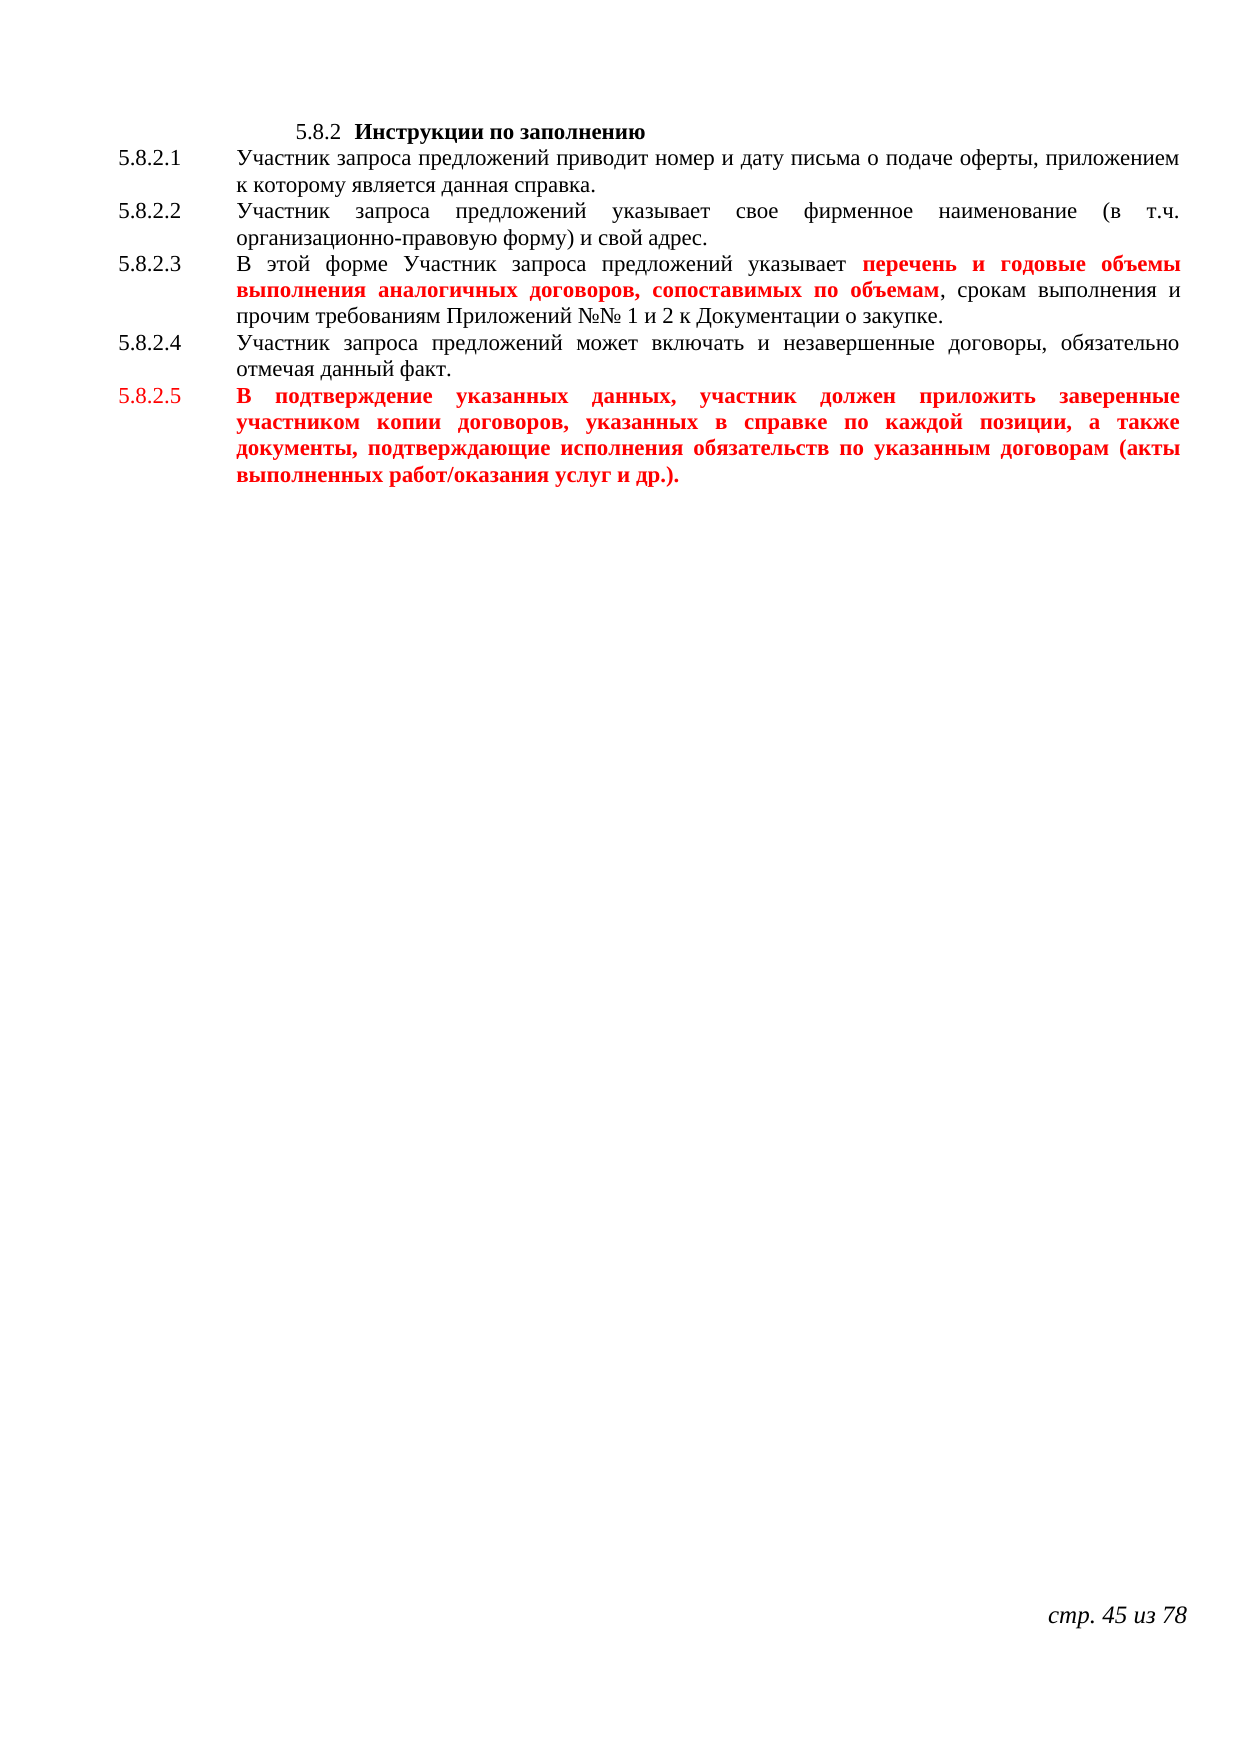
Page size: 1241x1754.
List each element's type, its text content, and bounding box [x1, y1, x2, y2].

text Участник запроса предложений указывает свое фирменное наименование (в т.ч. организационно-правовую форму) и свой адрес. [118, 197, 1181, 250]
text Участник запроса предложений может включать и незавершенные договоры, обязательно отмечая данный факт. [118, 329, 1181, 382]
text Инструкции по заполнению [236, 118, 1181, 144]
text Участник запроса предложений приводит номер и дату письма о подаче оферты, приложением к которому является данная справка. [118, 144, 1181, 197]
text В этой форме Участник запроса предложений указывает перечень и годовые объемы выполнения аналогичных договоров, сопоставимых по объемам, срокам выполнения и прочим требованиям Приложений №№ 1 и 2 к Документации о закупке. [118, 250, 1181, 329]
text В подтверждение указанных данных, участник должен приложить заверенные участником копии договоров, указанных в справке по каждой позиции, а также документы, подтверждающие исполнения обязательств по указанным договорам (акты выполненных работ/оказания услуг и др.). [118, 382, 1181, 487]
